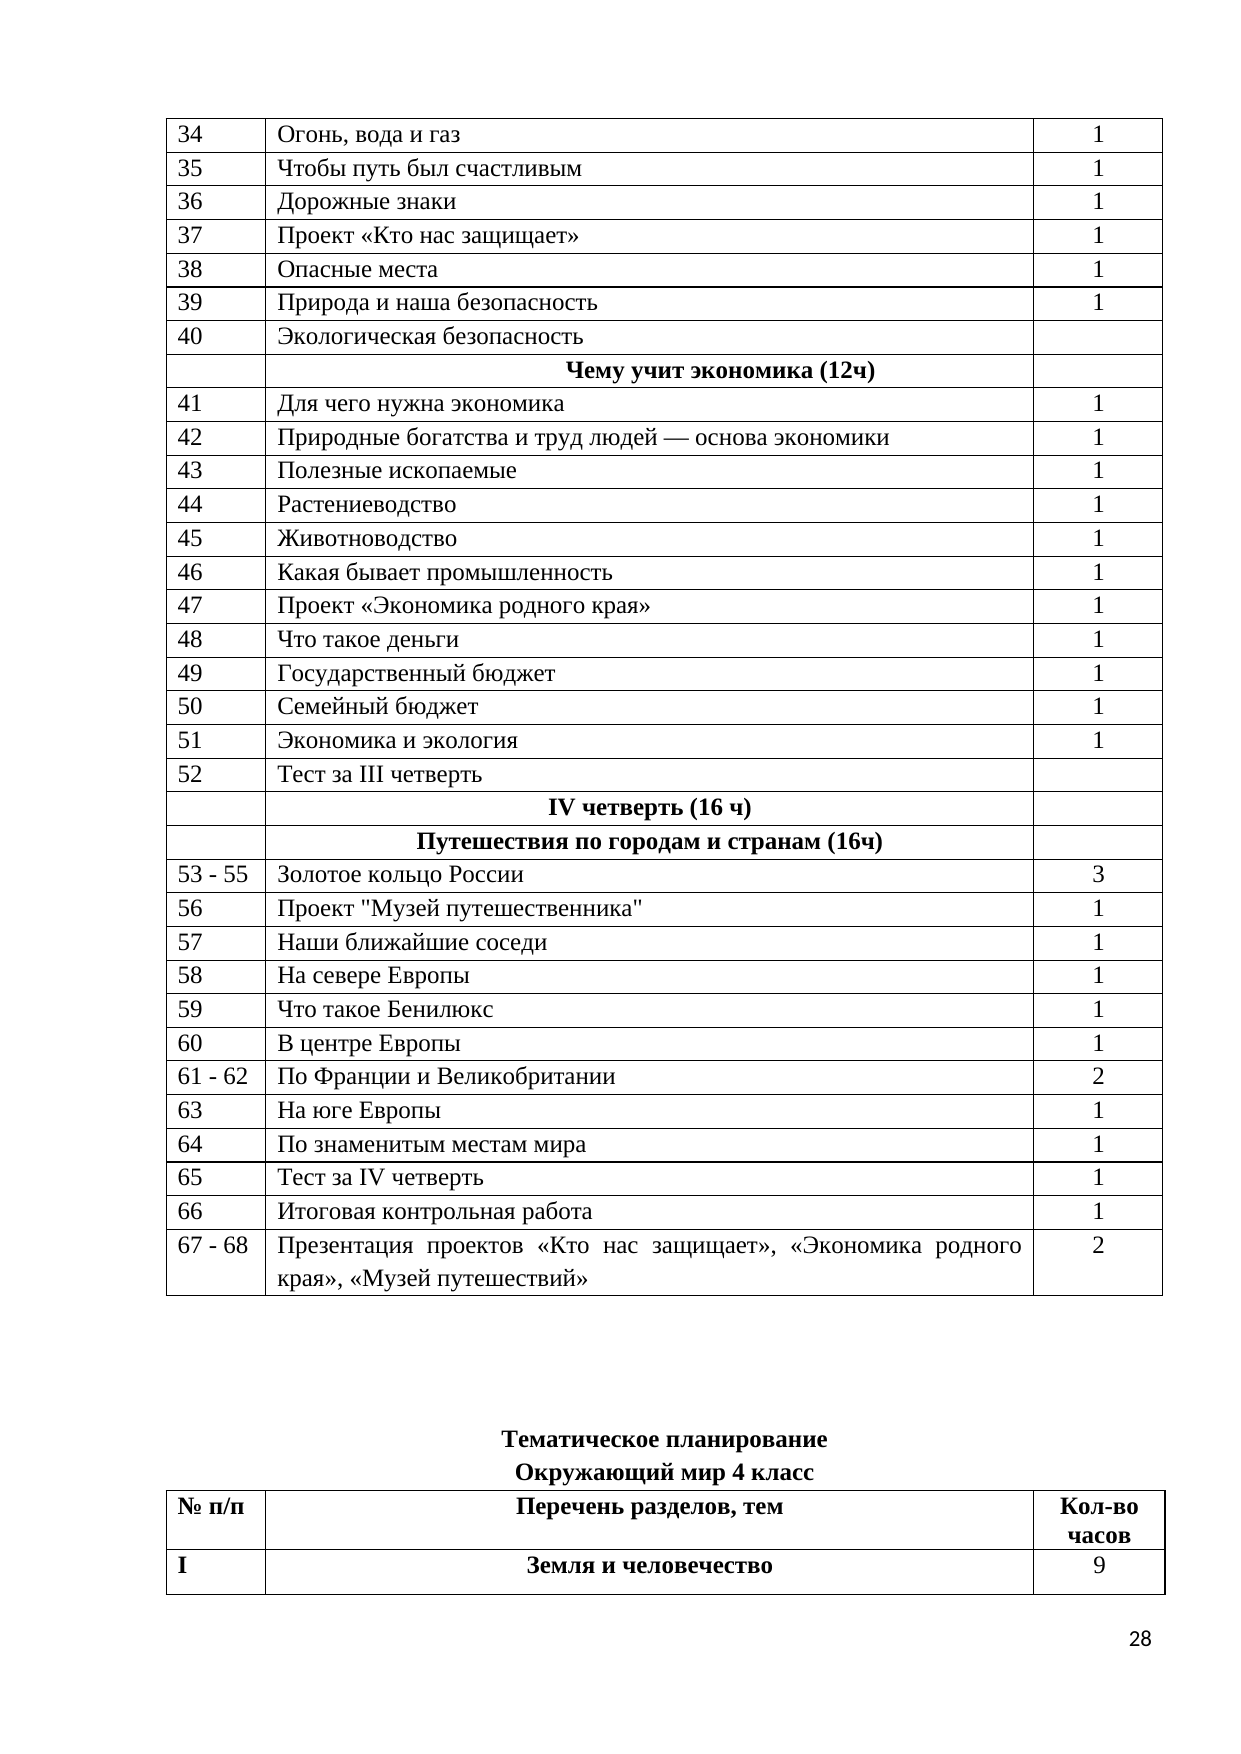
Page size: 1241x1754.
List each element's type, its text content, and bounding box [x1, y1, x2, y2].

table_cell [167, 792, 265, 825]
table_cell Для чего нужна экономика [266, 388, 1033, 421]
text Окружающий мир 4 класс [177, 1457, 1152, 1486]
table_cell [1034, 321, 1162, 354]
table_cell 1 [1034, 691, 1162, 724]
table_cell Какая бывает промышленность [266, 557, 1033, 589]
table_cell По Франции и Великобритании [266, 1061, 1033, 1094]
table_cell 1 [1034, 557, 1162, 589]
table_cell [1034, 792, 1162, 825]
table_cell 47 [167, 590, 265, 623]
table_cell Семейный бюджет [266, 691, 1033, 724]
table_cell 1 [1034, 388, 1162, 421]
table_cell IV четверть (16 ч) [266, 792, 1033, 825]
table_cell 2 [1034, 1230, 1162, 1295]
table_cell 1 [1034, 523, 1162, 556]
table_cell 1 [1034, 624, 1162, 657]
table_cell 41 [167, 388, 265, 421]
table_cell 1 [1034, 220, 1162, 253]
table_cell 1 [1034, 994, 1162, 1027]
table_cell 1 [1034, 1196, 1162, 1229]
table_cell 1 [1034, 489, 1162, 522]
table_cell Тест за IV четверть [266, 1163, 1033, 1195]
table_cell Земля и человечество [266, 1550, 1033, 1594]
table_cell 65 [167, 1163, 265, 1195]
table_cell Полезные ископаемые [266, 456, 1033, 488]
table_cell 1 [1034, 456, 1162, 488]
table_cell Наши ближайшие соседи [266, 927, 1033, 959]
table_cell Экологическая безопасность [266, 321, 1033, 354]
table_cell Проект «Кто нас защищает» [266, 220, 1033, 253]
table_cell 38 [167, 254, 265, 286]
table_cell Природные богатства и труд людей — основа экономики [266, 422, 1033, 454]
table_cell 1 [1034, 927, 1162, 959]
table_cell 3 [1034, 860, 1162, 892]
table_cell 1 [1034, 288, 1162, 320]
table_header № п/п [167, 1491, 265, 1549]
table_cell 48 [167, 624, 265, 657]
table_cell Государственный бюджет [266, 658, 1033, 690]
table_cell 1 [1034, 1095, 1162, 1128]
table_cell 39 [167, 288, 265, 320]
table_cell Природа и наша безопасность [266, 288, 1033, 320]
table_cell Тест за III четверть [266, 759, 1033, 791]
table_cell 50 [167, 691, 265, 724]
table_cell Что такое деньги [266, 624, 1033, 657]
table_cell На юге Европы [266, 1095, 1033, 1128]
table_cell В центре Европы [266, 1028, 1033, 1060]
table_cell 1 [1034, 119, 1162, 152]
table_cell 60 [167, 1028, 265, 1060]
table_cell 40 [167, 321, 265, 354]
table_cell [1034, 759, 1162, 791]
table_cell 45 [167, 523, 265, 556]
table_cell 1 [1034, 153, 1162, 185]
table_cell Животноводство [266, 523, 1033, 556]
table_header Кол-во часов [1034, 1491, 1164, 1549]
table_cell 66 [167, 1196, 265, 1229]
table_cell Экономика и экология [266, 725, 1033, 758]
table_cell 49 [167, 658, 265, 690]
table_cell На севере Европы [266, 961, 1033, 993]
table_cell Золотое кольцо России [266, 860, 1033, 892]
table_cell Чему учит экономика (12ч) [266, 355, 1033, 387]
table_cell Путешествия по городам и странам (16ч) [266, 826, 1033, 858]
table_cell 58 [167, 961, 265, 993]
table_cell 35 [167, 153, 265, 185]
table_cell I [167, 1550, 265, 1594]
table_cell 9 [1034, 1550, 1164, 1594]
table_cell Проект "Музей путешественника" [266, 893, 1033, 926]
table_cell [167, 826, 265, 858]
table_cell 53 - 55 [167, 860, 265, 892]
table_cell 1 [1034, 422, 1162, 454]
table_cell Итоговая контрольная работа [266, 1196, 1033, 1229]
table_cell 59 [167, 994, 265, 1027]
table_header Перечень разделов, тем [266, 1491, 1033, 1549]
table_cell Опасные места [266, 254, 1033, 286]
table_cell 1 [1034, 725, 1162, 758]
table_cell 61 - 62 [167, 1061, 265, 1094]
table_cell [1034, 355, 1162, 387]
table_cell 1 [1034, 186, 1162, 219]
table_cell 37 [167, 220, 265, 253]
table_cell По знаменитым местам мира [266, 1129, 1033, 1161]
table_cell 1 [1034, 1129, 1162, 1161]
table_cell 52 [167, 759, 265, 791]
table_cell 2 [1034, 1061, 1162, 1094]
table_cell 57 [167, 927, 265, 959]
table_cell [167, 355, 265, 387]
table_cell 67 - 68 [167, 1230, 265, 1295]
text Тематическое планирование [177, 1424, 1152, 1453]
table_cell 43 [167, 456, 265, 488]
table_cell 64 [167, 1129, 265, 1161]
table_cell 1 [1034, 893, 1162, 926]
table_cell 1 [1034, 658, 1162, 690]
table_cell Что такое Бенилюкс [266, 994, 1033, 1027]
table_cell Дорожные знаки [266, 186, 1033, 219]
table_cell 1 [1034, 1028, 1162, 1060]
table_cell Презентация проектов «Кто нас защищает», «Экономика родного края», «Музей путешествий» [266, 1230, 1033, 1295]
table_cell Чтобы путь был счастливым [266, 153, 1033, 185]
table_cell 1 [1034, 590, 1162, 623]
table_cell Проект «Экономика родного края» [266, 590, 1033, 623]
table_cell 36 [167, 186, 265, 219]
table_cell 1 [1034, 1163, 1162, 1195]
table_cell 44 [167, 489, 265, 522]
table_cell 1 [1034, 254, 1162, 286]
table_cell 34 [167, 119, 265, 152]
table_cell 46 [167, 557, 265, 589]
table_cell [1034, 826, 1162, 858]
table_cell Огонь, вода и газ [266, 119, 1033, 152]
table_cell 56 [167, 893, 265, 926]
table_cell 42 [167, 422, 265, 454]
table_cell 63 [167, 1095, 265, 1128]
table_cell 51 [167, 725, 265, 758]
table_cell 1 [1034, 961, 1162, 993]
table_cell Растениеводство [266, 489, 1033, 522]
